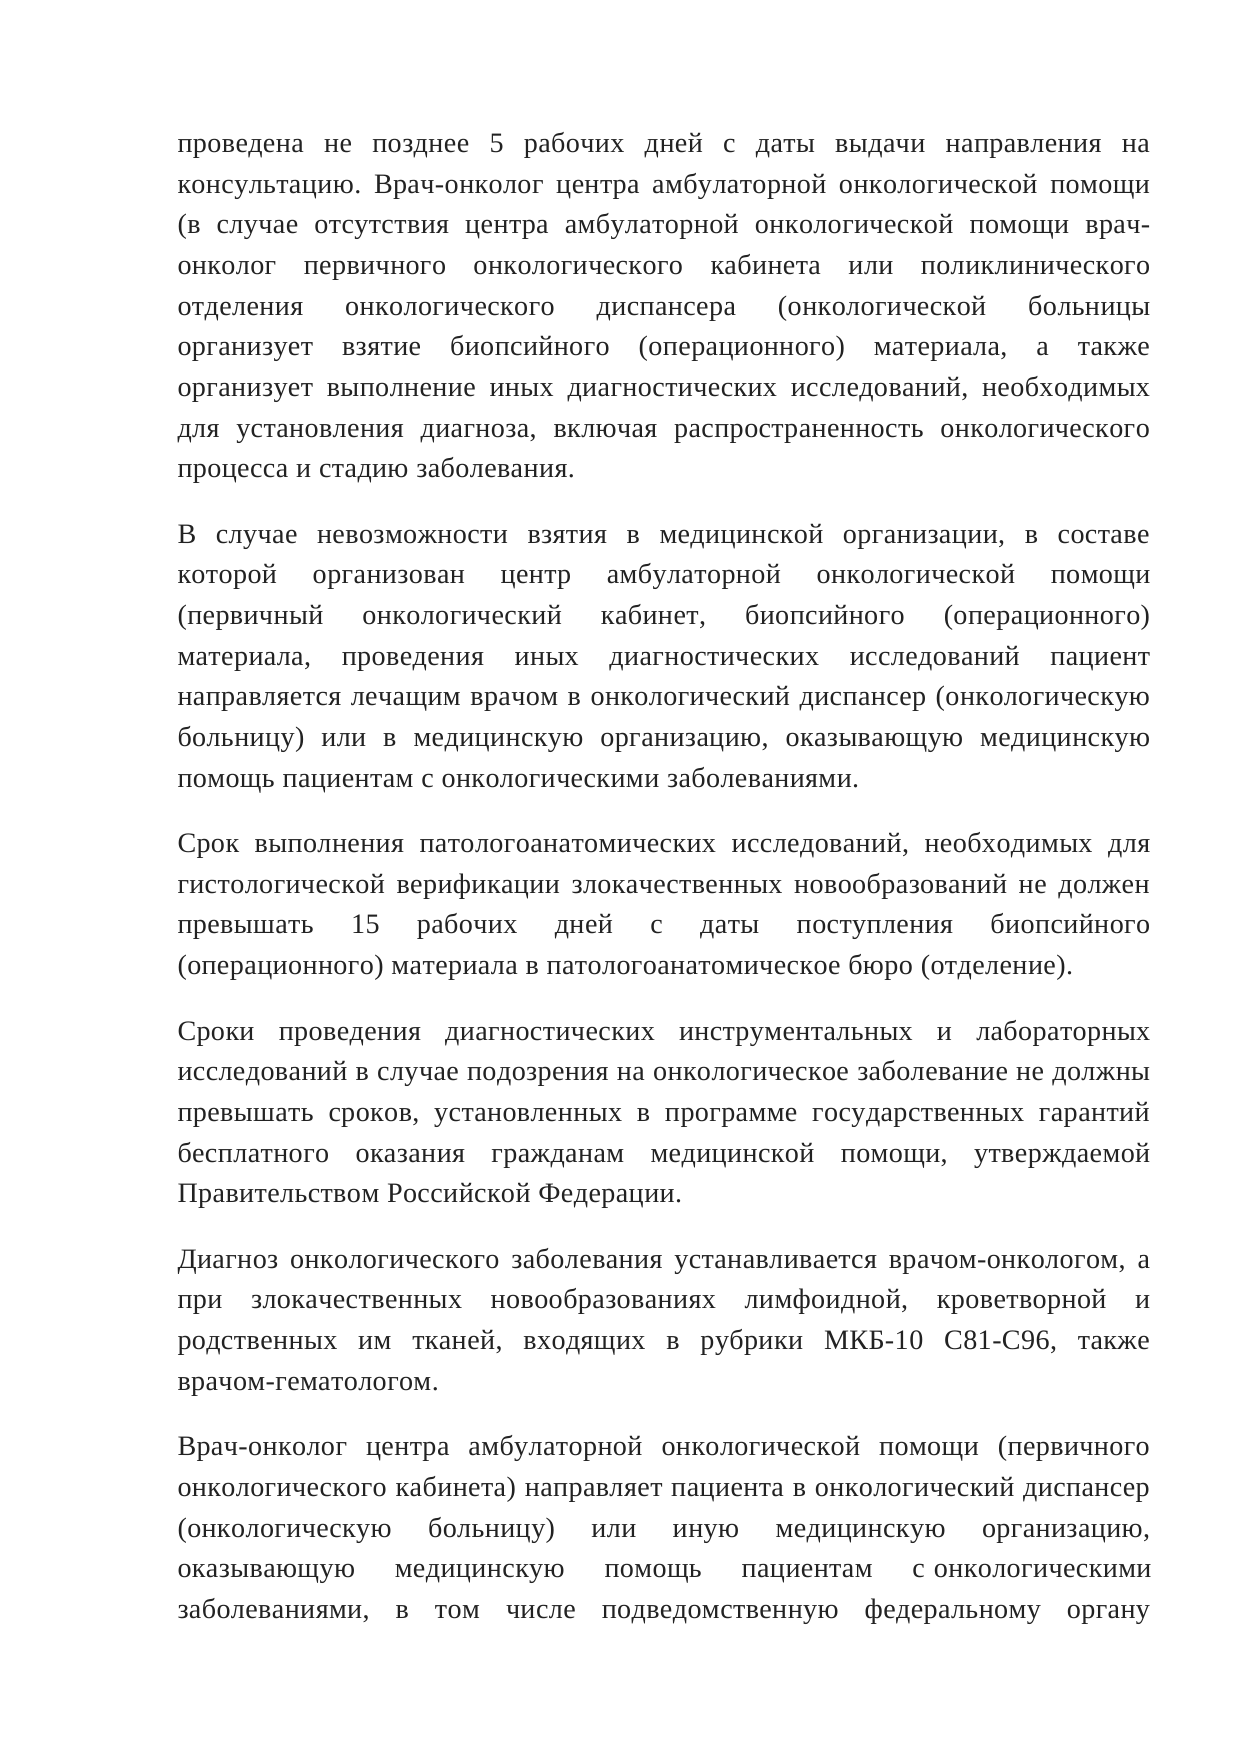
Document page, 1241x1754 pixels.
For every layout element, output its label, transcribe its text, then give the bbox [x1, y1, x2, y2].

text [177, 1421, 1152, 1624]
text Сроки проведения диагностических инструментальных и лабораторных исследований в случае подозрения на онкологическое заболевание не должны превышать сроков, установленных в программе государственных гарантий бесплатного оказания гражданам медицинской помощи, утверждаемой Правительством Российской Федерации. [177, 1006, 1152, 1209]
text В случае невозможности взятия в медицинской организации, в составе которой организован центр амбулаторной онкологической помощи (первичный онкологический кабинет, биопсийного (операционного) материала, проведения иных диагностических исследований пациент направляется лечащим врачом в онкологический диспансер (онкологическую больницу) или в медицинскую организацию, оказывающую медицинскую помощь пациентам с онкологическими заболеваниями. [177, 509, 1152, 793]
text Диагноз онкологического заболевания устанавливается врачом-онкологом, а при злокачественных новообразованиях лимфоидной, кроветворной и родственных им тканей, входящих в рубрики МКБ-10 С81-С96, также врачом-гематологом. [177, 1234, 1152, 1396]
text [177, 118, 1152, 484]
text Срок выполнения патологоанатомических исследований, необходимых для гистологической верификации злокачественных новообразований не должен превышать 15 рабочих дней с даты поступления биопсийного (операционного) материала в патологоанатомическое бюро (отделение). [177, 818, 1152, 981]
